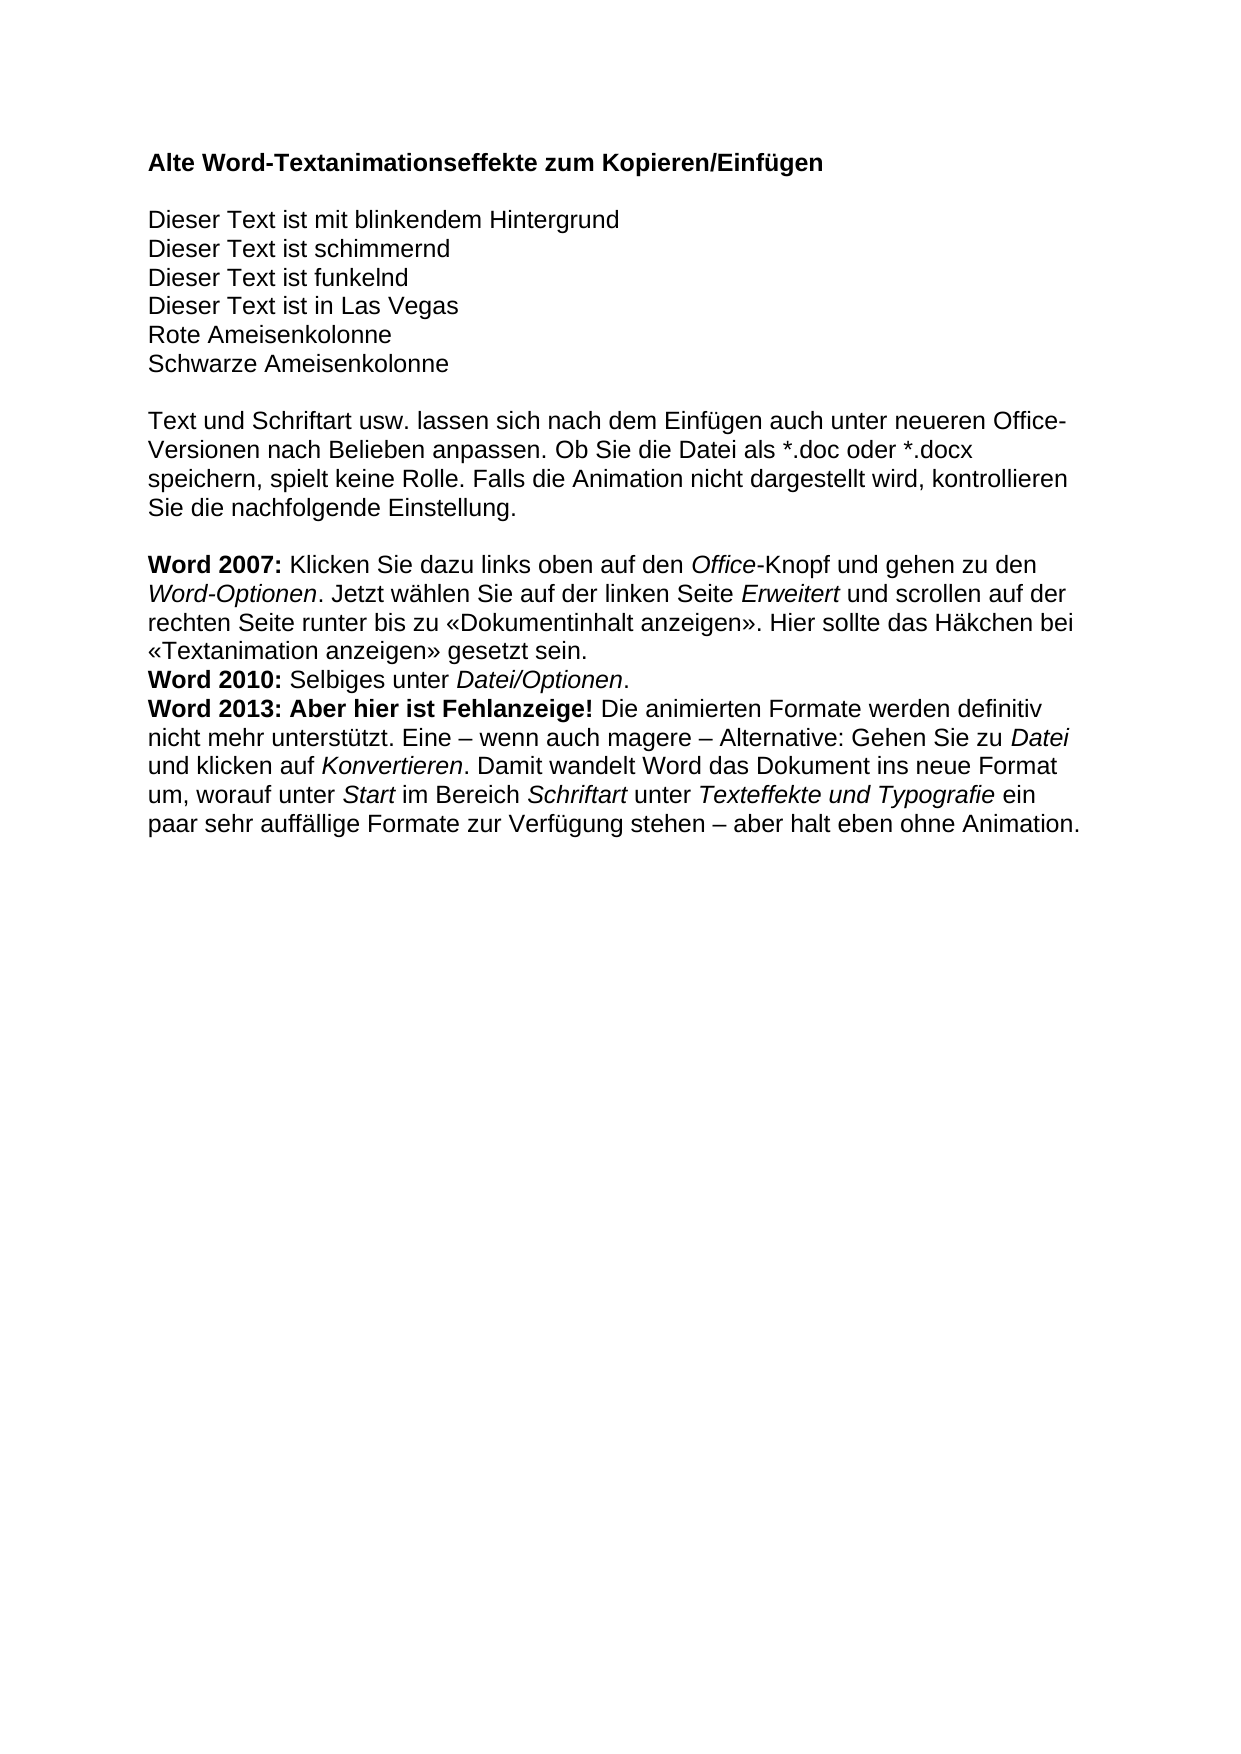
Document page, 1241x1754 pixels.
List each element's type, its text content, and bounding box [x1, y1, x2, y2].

text Word 2013: Aber hier ist Fehlanzeige! Die animierten Formate werden definitiv nicht mehr unterstützt. Eine – wenn auch magere – Alternative: Gehen Sie zu Datei und klicken auf Konvertieren. Damit wandelt Word das Dokument ins neue Format um, worauf unter Start im Bereich Schriftart unter Texteffekte und Typografie ein paar sehr auffällige Formate zur Verfügung stehen – aber halt eben ohne Animation. [148, 694, 1093, 838]
text Word 2010: Selbiges unter Datei/Optionen. [148, 665, 1093, 694]
text Schwarze Ameisenkolonne [148, 349, 1093, 378]
text Alte Word-Textanimationseffekte zum Kopieren/Einfügen [148, 148, 1093, 176]
text Rote Ameisenkolonne [148, 320, 1093, 349]
text Dieser Text ist funkelnd [148, 263, 1093, 291]
text Dieser Text ist schimmernd [148, 234, 1093, 263]
text Dieser Text ist in Las Vegas [148, 291, 1093, 320]
text Text und Schriftart usw. lassen sich nach dem Einfügen auch unter neueren Office-Versionen nach Belieben anpassen. Ob Sie die Datei als *.doc oder *.docx speichern, spielt keine Rolle. Falls die Animation nicht dargestellt wird, kontrollieren Sie die nachfolgende Einstellung. [148, 406, 1093, 521]
text Word 2007: Klicken Sie dazu links oben auf den Office-Knopf und gehen zu den Word-Optionen. Jetzt wählen Sie auf der linken Seite Erweitert und scrollen auf der rechten Seite runter bis zu «Dokumentinhalt anzeigen». Hier sollte das Häkchen bei «Textanimation anzeigen» gesetzt sein. [148, 550, 1093, 665]
text Dieser Text ist mit blinkendem Hintergrund [148, 205, 1093, 234]
